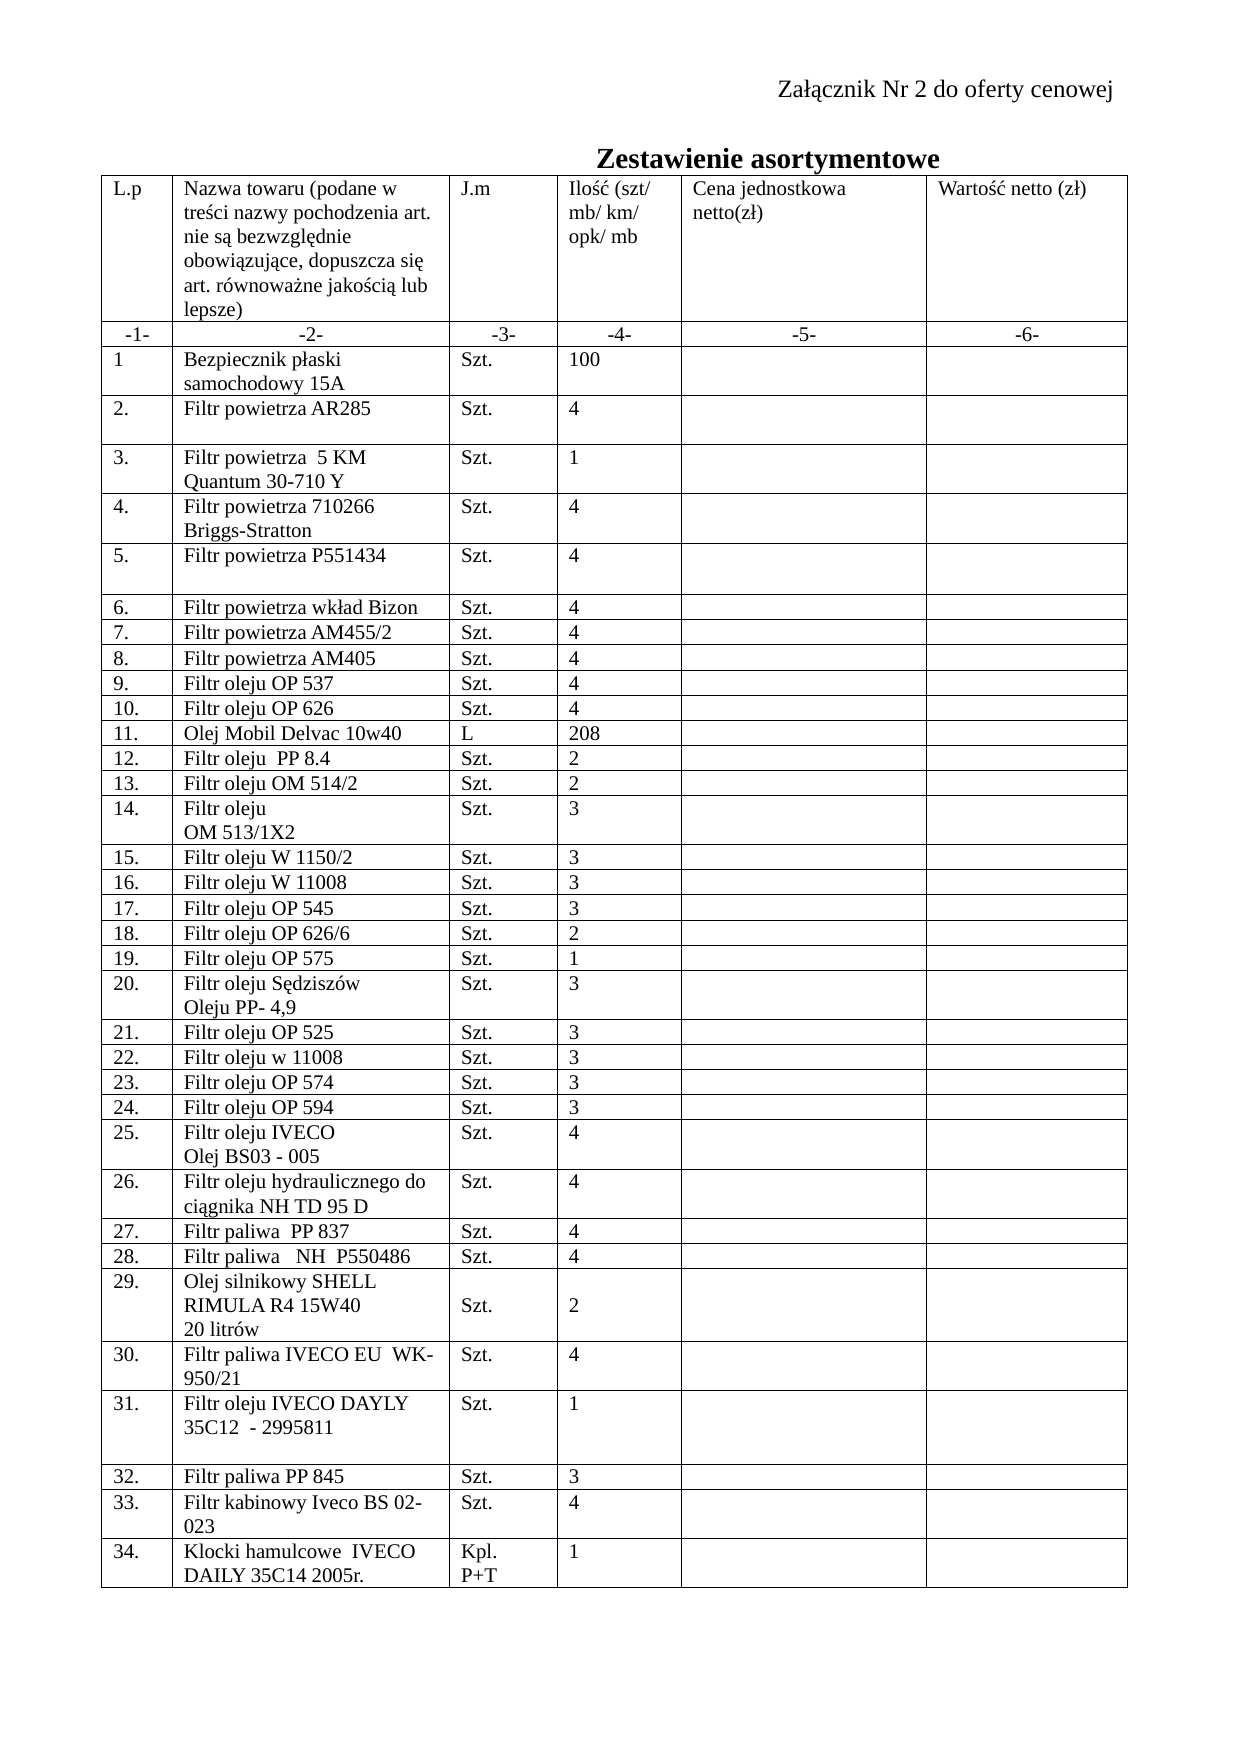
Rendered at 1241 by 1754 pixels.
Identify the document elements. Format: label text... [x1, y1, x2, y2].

table_cell [682, 671, 926, 694]
table_cell [682, 1095, 926, 1119]
table_cell [682, 494, 926, 542]
table_cell [927, 645, 1127, 669]
table_cell [927, 721, 1127, 745]
table_cell Filtr powietrza AR285 [173, 396, 449, 444]
table_cell Szt. [450, 1342, 557, 1390]
table_cell [682, 1020, 926, 1044]
table_cell 4 [558, 1490, 681, 1538]
table_cell Szt. [450, 1244, 557, 1268]
table_cell [927, 1342, 1127, 1390]
table_cell Filtr powietrza AM455/2 [173, 620, 449, 644]
table_cell Olej Mobil Delvac 10w40 [173, 721, 449, 745]
table_cell Szt. [450, 620, 557, 644]
table_cell [927, 1170, 1127, 1218]
table_cell [682, 796, 926, 844]
table_cell 6. [102, 595, 172, 619]
table_cell [682, 1070, 926, 1094]
table_cell Szt. [450, 347, 557, 395]
table_cell 1 [558, 1539, 681, 1587]
table_cell 30. [102, 1342, 172, 1390]
table_cell [682, 645, 926, 669]
table_cell 31. [102, 1391, 172, 1463]
table_cell [682, 845, 926, 869]
table_cell 3 [558, 1045, 681, 1069]
table_cell [682, 1269, 926, 1341]
table_cell Szt. [450, 796, 557, 844]
table_cell 10. [102, 696, 172, 720]
table_cell [682, 1539, 926, 1587]
table_cell [682, 347, 926, 395]
table_cell 16. [102, 870, 172, 894]
table_cell Filtr oleju hydraulicznego do ciągnika NH TD 95 D [173, 1170, 449, 1218]
table_header Ilość (szt/ mb/ km/ opk/ mb [558, 176, 681, 321]
table_cell Filtr kabinowy Iveco BS 02-023 [173, 1490, 449, 1538]
table_cell [682, 971, 926, 1019]
table_cell Szt. [450, 1269, 557, 1341]
table_cell [682, 445, 926, 493]
table_cell [927, 1095, 1127, 1119]
table_cell 27. [102, 1219, 172, 1243]
table_cell Filtr oleju w 11008 [173, 1045, 449, 1069]
table_cell [927, 1070, 1127, 1094]
table_cell 18. [102, 921, 172, 944]
table_cell 4 [558, 1244, 681, 1268]
table_cell 9. [102, 671, 172, 694]
table_cell 2. [102, 396, 172, 444]
table_cell 4 [558, 1342, 681, 1390]
table_cell 3 [558, 1020, 681, 1044]
table_cell Szt. [450, 671, 557, 694]
table_cell 4 [558, 1120, 681, 1168]
table_cell Szt. [450, 921, 557, 944]
table_cell Filtr powietrza wkład Bizon [173, 595, 449, 619]
table_cell [682, 921, 926, 944]
table_cell 5. [102, 544, 172, 594]
table_header Nazwa towaru (podane w treści nazwy pochodzenia art. nie są bezwzględnie obowiązujące, dopuszcza się art. równoważne jakością lub lepsze) [173, 176, 449, 321]
table_cell Szt. [450, 870, 557, 894]
table_cell [927, 1120, 1127, 1168]
table_cell 3 [558, 895, 681, 919]
table_cell Szt. [450, 445, 557, 493]
table_header Cena jednostkowa netto(zł) [682, 176, 926, 321]
table_cell Filtr oleju IVECO DAYLY 35C12 - 2995811 [173, 1391, 449, 1463]
table_cell [927, 1539, 1127, 1587]
table_cell 3. [102, 445, 172, 493]
table_cell Olej silnikowy SHELL RIMULA R4 15W40 20 litrów [173, 1269, 449, 1341]
table_cell 100 [558, 347, 681, 395]
table_cell 1 [558, 445, 681, 493]
table_cell Szt. [450, 1095, 557, 1119]
table_cell Filtr oleju OP 574 [173, 1070, 449, 1094]
table_cell [682, 696, 926, 720]
table_cell 25. [102, 1120, 172, 1168]
table_cell 3 [558, 1070, 681, 1094]
table_cell 3 [558, 1465, 681, 1488]
table_cell [927, 845, 1127, 869]
table_cell 15. [102, 845, 172, 869]
table_cell 32. [102, 1465, 172, 1488]
table_cell 3 [558, 870, 681, 894]
table_cell [682, 1342, 926, 1390]
table_cell [682, 620, 926, 644]
table_cell [927, 895, 1127, 919]
text Zestawienie asortymentowe [139, 142, 1128, 175]
table_cell Szt. [450, 1020, 557, 1044]
table_cell [927, 1219, 1127, 1243]
table_cell 2 [558, 771, 681, 795]
table_cell Kpl. P+T [450, 1539, 557, 1587]
table_cell [927, 921, 1127, 944]
text Załącznik Nr 2 do oferty cenowej [112, 74, 1128, 102]
table_cell [682, 870, 926, 894]
table_cell [682, 1045, 926, 1069]
table_cell [927, 494, 1127, 542]
table_cell [682, 396, 926, 444]
table_cell Filtr oleju OP 594 [173, 1095, 449, 1119]
table_cell 4 [558, 696, 681, 720]
table_cell Szt. [450, 645, 557, 669]
table_cell 4 [558, 1170, 681, 1218]
table_cell [927, 1465, 1127, 1488]
table_cell 11. [102, 721, 172, 745]
table_cell 13. [102, 771, 172, 795]
table_cell Szt. [450, 845, 557, 869]
table_cell [927, 771, 1127, 795]
table_cell 23. [102, 1070, 172, 1094]
table_cell 12. [102, 746, 172, 770]
table_cell Filtr oleju OP 575 [173, 946, 449, 970]
table_cell [682, 1465, 926, 1488]
table_cell 4. [102, 494, 172, 542]
table_cell Szt. [450, 1391, 557, 1463]
table_cell Filtr oleju OM 513/1X2 [173, 796, 449, 844]
table_cell 29. [102, 1269, 172, 1341]
table_cell Bezpiecznik płaski samochodowy 15A [173, 347, 449, 395]
table_cell Szt. [450, 1170, 557, 1218]
table_cell Filtr paliwa NH P550486 [173, 1244, 449, 1268]
table_cell [682, 544, 926, 594]
table_cell [927, 1045, 1127, 1069]
table_cell [682, 746, 926, 770]
table_cell 1 [102, 347, 172, 395]
table_cell [927, 544, 1127, 594]
table_cell 19. [102, 946, 172, 970]
table_cell [927, 595, 1127, 619]
table_cell [682, 1391, 926, 1463]
table_cell [927, 620, 1127, 644]
table_cell Filtr oleju PP 8.4 [173, 746, 449, 770]
table_cell Szt. [450, 1219, 557, 1243]
table_cell [927, 796, 1127, 844]
table_cell 4 [558, 620, 681, 644]
table_cell 4 [558, 645, 681, 669]
table_cell Filtr oleju OP 525 [173, 1020, 449, 1044]
table_cell L [450, 721, 557, 745]
table_cell Szt. [450, 895, 557, 919]
table_cell [682, 771, 926, 795]
table_cell 3 [558, 1095, 681, 1119]
table_cell Filtr paliwa PP 837 [173, 1219, 449, 1243]
table_cell [682, 1244, 926, 1268]
table_cell 33. [102, 1490, 172, 1538]
table_cell Szt. [450, 396, 557, 444]
table_cell [682, 895, 926, 919]
table_cell Filtr oleju OP 545 [173, 895, 449, 919]
table_cell [682, 946, 926, 970]
table_cell -1- [102, 322, 172, 346]
table_cell Szt. [450, 1070, 557, 1094]
table_cell Filtr oleju Sędziszów Oleju PP- 4,9 [173, 971, 449, 1019]
table_cell 4 [558, 494, 681, 542]
table_cell 4 [558, 396, 681, 444]
table_cell 17. [102, 895, 172, 919]
table_cell 3 [558, 971, 681, 1019]
table_cell [927, 396, 1127, 444]
table_cell 2 [558, 921, 681, 944]
table_cell Szt. [450, 1465, 557, 1488]
table_cell Filtr oleju OP 537 [173, 671, 449, 694]
table_cell Filtr powietrza 5 KM Ԛuantum 30-710 Y [173, 445, 449, 493]
table_cell Filtr oleju IVECO Olej BS03 - 005 [173, 1120, 449, 1168]
table_cell [682, 721, 926, 745]
table_cell Szt. [450, 1490, 557, 1538]
table_cell Szt. [450, 544, 557, 594]
table_cell 208 [558, 721, 681, 745]
table_cell -5- [682, 322, 926, 346]
table_cell Szt. [450, 971, 557, 1019]
table_cell [682, 1120, 926, 1168]
table_cell Filtr oleju W 11008 [173, 870, 449, 894]
table_cell 34. [102, 1539, 172, 1587]
table_cell 7. [102, 620, 172, 644]
table_cell [682, 595, 926, 619]
table_cell 4 [558, 595, 681, 619]
table_cell Szt. [450, 771, 557, 795]
table_cell [682, 1490, 926, 1538]
table_cell Szt. [450, 746, 557, 770]
table_cell [927, 671, 1127, 694]
table_cell [682, 1219, 926, 1243]
table_cell 3 [558, 845, 681, 869]
table_cell Klocki hamulcowe IVECO DAILY 35C14 2005r. [173, 1539, 449, 1587]
table_cell [927, 445, 1127, 493]
table_cell Szt. [450, 494, 557, 542]
table_cell -4- [558, 322, 681, 346]
table_cell 1 [558, 1391, 681, 1463]
table_cell [927, 1244, 1127, 1268]
table_cell Filtr paliwa IVECO EU WK-950/21 [173, 1342, 449, 1390]
table_cell Szt. [450, 1045, 557, 1069]
table_cell Filtr powietrza AM405 [173, 645, 449, 669]
table_cell 20. [102, 971, 172, 1019]
table_cell -6- [927, 322, 1127, 346]
table_cell [927, 870, 1127, 894]
table_cell Szt. [450, 696, 557, 720]
table_cell Filtr oleju W 1150/2 [173, 845, 449, 869]
table_cell Filtr oleju OP 626 [173, 696, 449, 720]
table_cell 28. [102, 1244, 172, 1268]
table_cell 14. [102, 796, 172, 844]
table_cell Filtr paliwa PP 845 [173, 1465, 449, 1488]
table_cell 24. [102, 1095, 172, 1119]
table_cell 4 [558, 544, 681, 594]
table_cell Szt. [450, 1120, 557, 1168]
table_cell 3 [558, 796, 681, 844]
table_cell 1 [558, 946, 681, 970]
table_cell [927, 971, 1127, 1019]
table_cell Filtr oleju OM 514/2 [173, 771, 449, 795]
table_cell 2 [558, 746, 681, 770]
table_cell -2- [173, 322, 449, 346]
table_cell -3- [450, 322, 557, 346]
table_cell [927, 1020, 1127, 1044]
table_cell 21. [102, 1020, 172, 1044]
table_cell Filtr powietrza 710266 Briggs-Stratton [173, 494, 449, 542]
table_cell [927, 1490, 1127, 1538]
table_cell [927, 696, 1127, 720]
table_cell [927, 946, 1127, 970]
table_cell [927, 1269, 1127, 1341]
table_cell [927, 347, 1127, 395]
table_cell Filtr oleju OP 626/6 [173, 921, 449, 944]
table_cell [927, 746, 1127, 770]
table_header J.m [450, 176, 557, 321]
table_cell 4 [558, 671, 681, 694]
table_cell 4 [558, 1219, 681, 1243]
table_cell 8. [102, 645, 172, 669]
table_cell [927, 1391, 1127, 1463]
table_cell Szt. [450, 595, 557, 619]
table_cell 26. [102, 1170, 172, 1218]
table_cell 2 [558, 1269, 681, 1341]
table_header L.p [102, 176, 172, 321]
table_cell Filtr powietrza P551434 [173, 544, 449, 594]
table_cell Szt. [450, 946, 557, 970]
table_header Wartość netto (zł) [927, 176, 1127, 321]
table_cell [682, 1170, 926, 1218]
table_cell 22. [102, 1045, 172, 1069]
